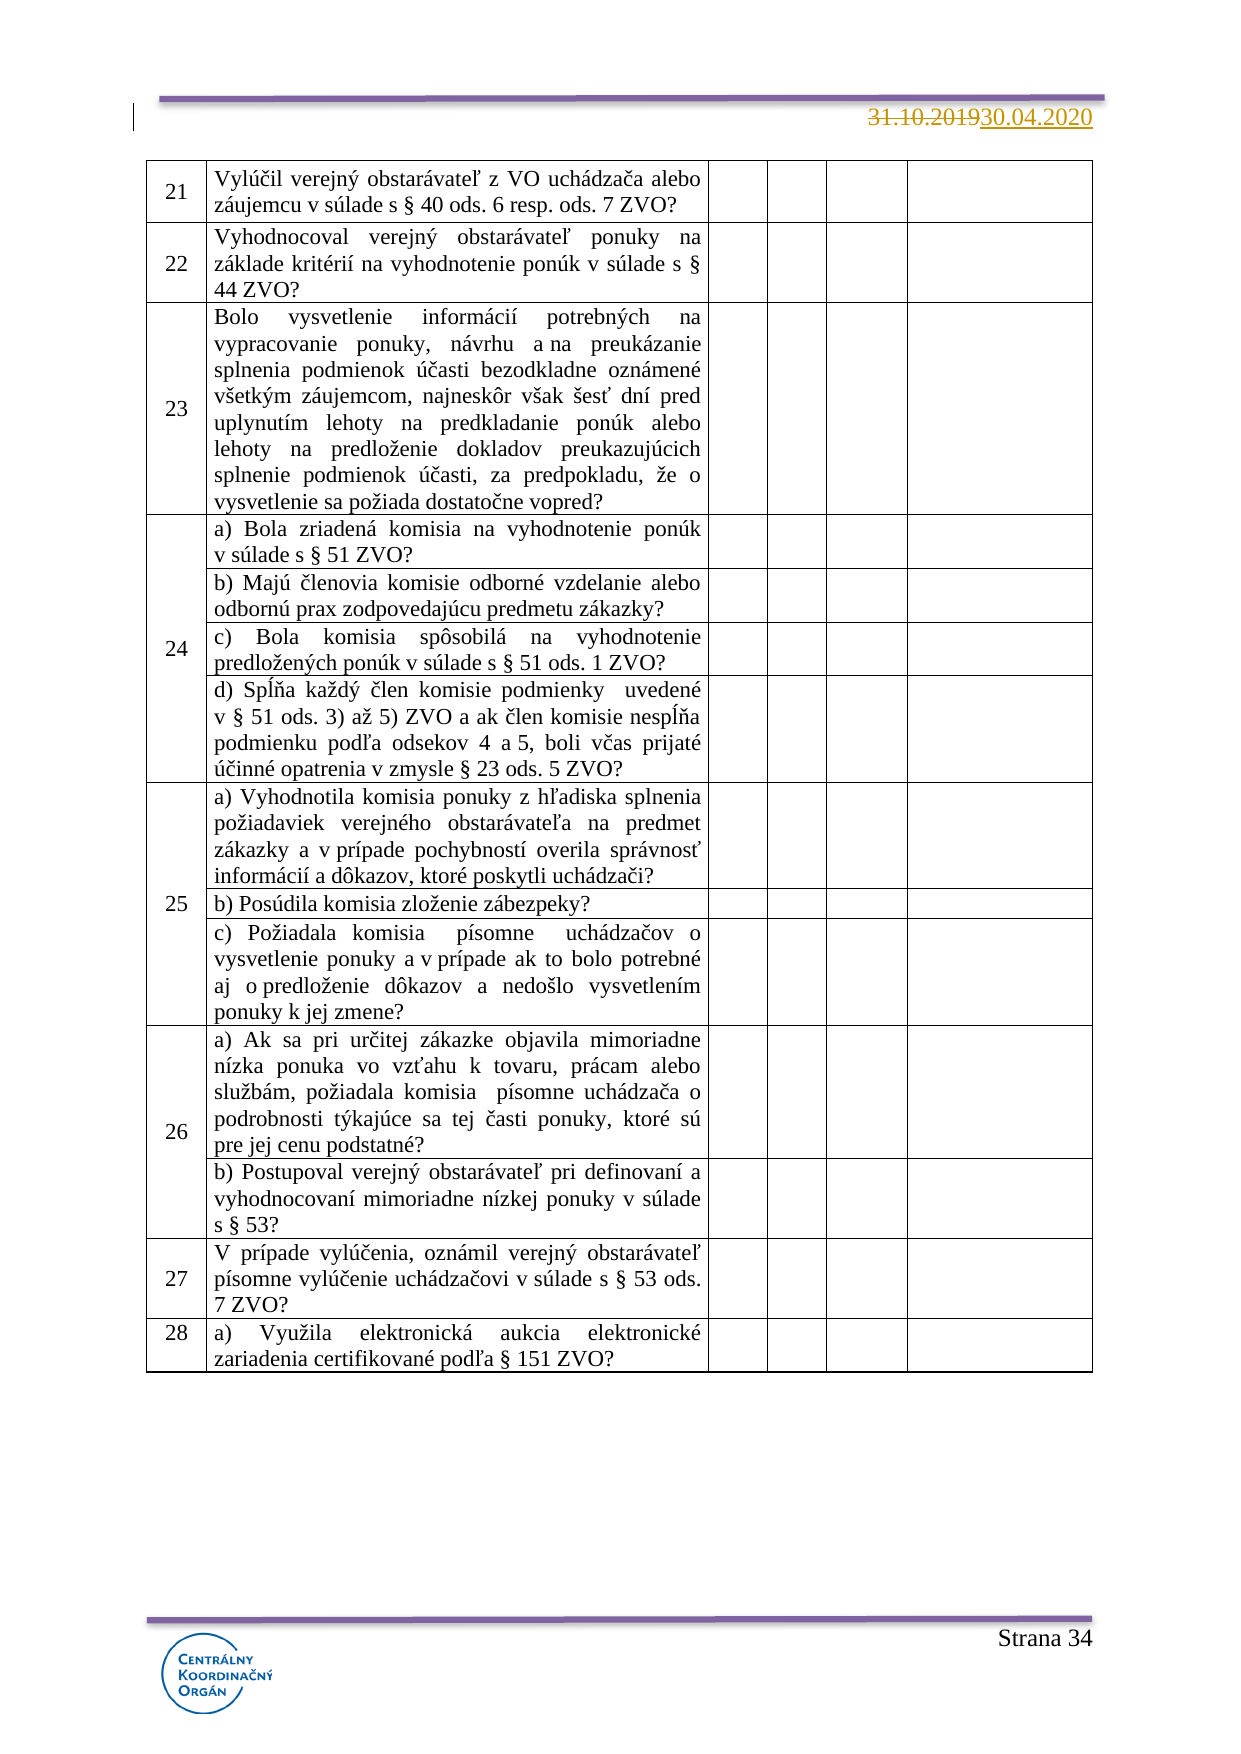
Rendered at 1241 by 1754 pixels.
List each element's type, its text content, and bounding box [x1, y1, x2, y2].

table_cell [908, 1026, 1092, 1157]
table_cell [908, 515, 1092, 568]
table_cell b) Postupoval verejný obstarávateľ pri definovaní a vyhodnocovaní mimoriadne nízkej ponuky v súlade s § 53? [207, 1159, 708, 1237]
table_cell [908, 223, 1092, 302]
table_cell [709, 889, 767, 918]
table_cell Vyhodnocoval verejný obstarávateľ ponuky na základe kritérií na vyhodnotenie ponúk v súlade s § 44 ZVO? [207, 223, 708, 302]
picture [159, 1631, 272, 1713]
table_cell [709, 223, 767, 302]
table_cell [768, 515, 826, 568]
table_cell [768, 783, 826, 888]
table_cell [768, 889, 826, 918]
table_cell [908, 161, 1092, 222]
table_cell a) Využila elektronická aukcia elektronické zariadenia certifikované podľa § 151 ZVO? [207, 1319, 708, 1371]
table_cell d) Spĺňa každý člen komisie podmienky uvedené v § 51 ods. 3) až 5) ZVO a ak člen komisie nespĺňa podmienku podľa odsekov 4 a 5, boli včas prijaté účinné opatrenia v zmysle § 23 ods. 5 ZVO? [207, 676, 708, 782]
table_cell Bolo vysvetlenie informácií potrebných na vypracovanie ponuky, návrhu a na preukázanie splnenia podmienok účasti bezodkladne oznámené všetkým záujemcom, najneskôr však šesť dní pred uplynutím lehoty na predkladanie ponúk alebo lehoty na predloženie dokladov preukazujúcich splnenie podmienok účasti, za predpokladu, že o vysvetlenie sa požiada dostatočne vopred? [207, 303, 708, 514]
table_cell [768, 161, 826, 222]
table_cell b) Majú členovia komisie odborné vzdelanie alebo odbornú prax zodpovedajúcu predmetu zákazky? [207, 569, 708, 622]
table_cell [827, 1026, 907, 1157]
table_cell [827, 569, 907, 622]
table_cell b) Posúdila komisia zloženie zábezpeky? [207, 889, 708, 918]
table_cell [908, 303, 1092, 514]
table_cell 26 [147, 1026, 206, 1237]
table_cell [827, 223, 907, 302]
table_cell [908, 569, 1092, 622]
table_cell 27 [147, 1239, 206, 1318]
table_cell [768, 303, 826, 514]
table_cell 24 [147, 515, 206, 782]
table_cell [908, 623, 1092, 675]
table_cell [827, 303, 907, 514]
table_cell c) Bola komisia spôsobilá na vyhodnotenie predložených ponúk v súlade s § 51 ods. 1 ZVO? [207, 623, 708, 675]
table_cell [768, 623, 826, 675]
table_cell V prípade vylúčenia, oznámil verejný obstarávateľ písomne vylúčenie uchádzačovi v súlade s § 53 ods. 7 ZVO? [207, 1239, 708, 1318]
table_cell 23 [147, 303, 206, 514]
table_cell [709, 161, 767, 222]
table_cell [827, 919, 907, 1024]
table_cell [908, 783, 1092, 888]
table_cell 25 [147, 783, 206, 1024]
table_cell [709, 1239, 767, 1318]
table_cell [709, 1026, 767, 1157]
table_cell [709, 1159, 767, 1237]
table_cell [768, 1239, 826, 1318]
table_cell [768, 676, 826, 782]
table_cell [908, 889, 1092, 918]
table_cell [908, 676, 1092, 782]
table_cell [827, 1239, 907, 1318]
table_cell [709, 783, 767, 888]
table_cell [908, 919, 1092, 1024]
table_cell [908, 1239, 1092, 1318]
table_cell [709, 1319, 767, 1371]
table_cell [709, 303, 767, 514]
table_cell [827, 1319, 907, 1371]
table_cell [768, 1026, 826, 1157]
table_cell [768, 569, 826, 622]
table_cell [709, 676, 767, 782]
table_cell [768, 223, 826, 302]
table_cell [827, 515, 907, 568]
table_cell Vylúčil verejný obstarávateľ z VO uchádzača alebo záujemcu v súlade s § 40 ods. 6 resp. ods. 7 ZVO? [207, 161, 708, 222]
table_cell [768, 919, 826, 1024]
table_cell [827, 676, 907, 782]
table_cell [709, 569, 767, 622]
table_cell [768, 1319, 826, 1371]
table_cell 22 [147, 223, 206, 302]
table_cell [827, 783, 907, 888]
table_cell [709, 515, 767, 568]
table_cell 21 [147, 161, 206, 222]
table_cell [908, 1159, 1092, 1237]
table_cell [827, 889, 907, 918]
table_cell [768, 1159, 826, 1237]
table_cell a) Ak sa pri určitej zákazke objavila mimoriadne nízka ponuka vo vzťahu k tovaru, prácam alebo službám, požiadala komisia písomne uchádzača o podrobnosti týkajúce sa tej časti ponuky, ktoré sú pre jej cenu podstatné? [207, 1026, 708, 1157]
table_cell [827, 1159, 907, 1237]
table_cell a) Vyhodnotila komisia ponuky z hľadiska splnenia požiadaviek verejného obstarávateľa na predmet zákazky a v prípade pochybností overila správnosť informácií a dôkazov, ktoré poskytli uchádzači? [207, 783, 708, 888]
table_cell 28 [147, 1319, 206, 1371]
table_cell [827, 623, 907, 675]
table_cell [709, 623, 767, 675]
table_cell [709, 919, 767, 1024]
table_cell a) Bola zriadená komisia na vyhodnotenie ponúk v súlade s § 51 ZVO? [207, 515, 708, 568]
table_cell c) Požiadala komisia písomne uchádzačov o vysvetlenie ponuky a v prípade ak to bolo potrebné aj o predloženie dôkazov a nedošlo vysvetlením ponuky k jej zmene? [207, 919, 708, 1024]
table_cell [827, 161, 907, 222]
table_cell [908, 1319, 1092, 1371]
